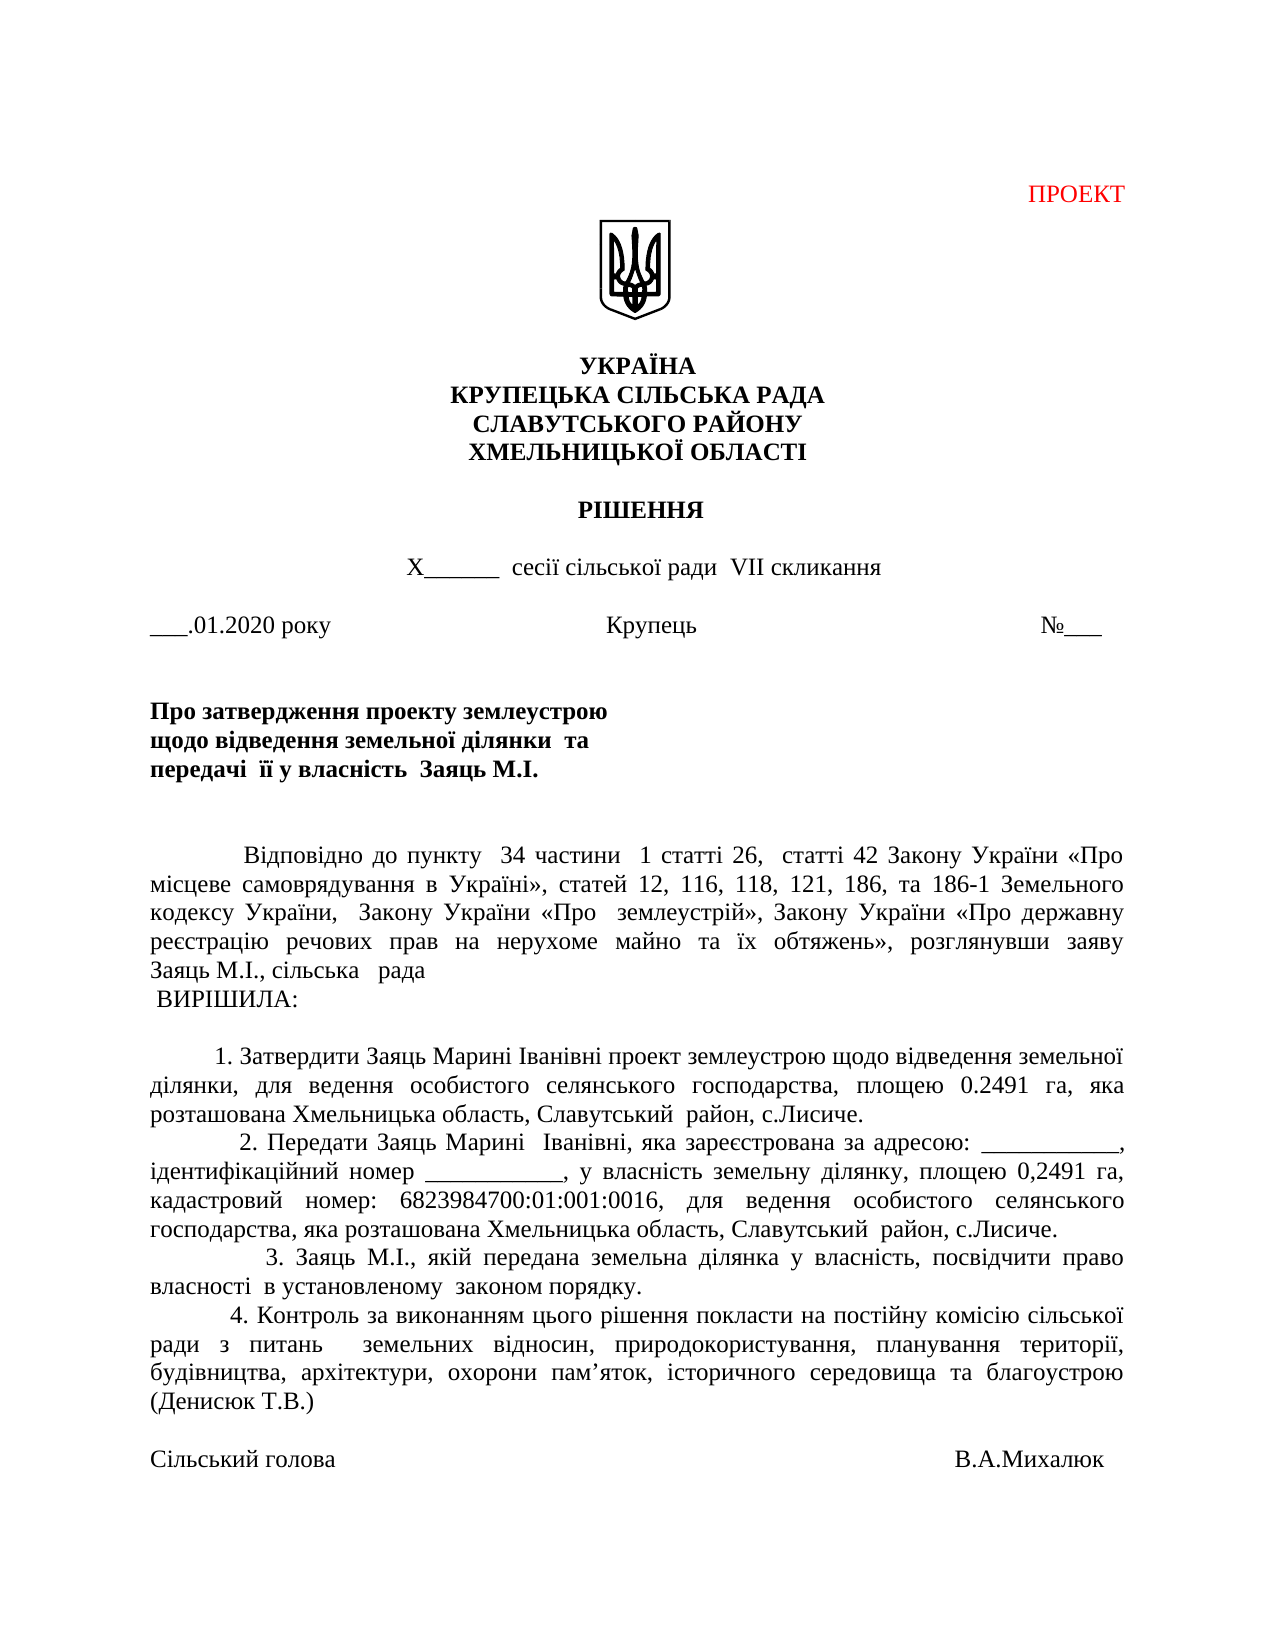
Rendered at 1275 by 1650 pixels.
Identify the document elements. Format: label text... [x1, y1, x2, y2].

text 4. Контроль за виконанням цього рішення покласти на постійну комісію сільської ради з питань земельних відносин, природокористування, планування території, будівництва, архітектури, охорони пам’яток, історичного середовища та благоустрою (Денисюк Т.В.) [150, 1300, 1125, 1415]
text Про затвердження проекту землеустрою [150, 696, 1125, 725]
text 2. Передати Заяць Марині Іванівні, яка зареєстрована за адресою: ___________, ідентифікаційний номер ___________, у власність земельну ділянку, площею 0,2491 га, кадастровий номер: 6823984700:01:001:0016, для ведення особистого селянського господарства, яка розташована Хмельницька область, Славутський район, с.Лисиче. [150, 1127, 1125, 1242]
text КРУПЕЦЬКА СІЛЬСЬКА РАДА [150, 380, 1125, 409]
text 3. Заяць М.І., якій передана земельна ділянка у власність, посвідчити право власності в установленому законом порядку. [150, 1242, 1125, 1300]
text ВИРІШИЛА: [150, 984, 1125, 1012]
text щодо відведення земельної ділянки та [150, 725, 1125, 754]
text СЛАВУТСЬКОГО РАЙОНУ [150, 409, 1125, 437]
text УКРАЇНА [150, 351, 1125, 380]
text передачі її у власність Заяць М.І. [150, 754, 1125, 782]
text РІШЕННЯ [150, 495, 1125, 524]
text ПРОЕКТ [150, 179, 1125, 207]
text Сільський голова В.А.Михалюк [150, 1444, 1125, 1472]
text ___.01.2020 року Крупець №___ [150, 610, 1125, 639]
text Х______ сесії сільської ради VІІ скликання [150, 552, 1125, 581]
text ХМЕЛЬНИЦЬКОЇ ОБЛАСТІ [150, 437, 1125, 466]
text 1. Затвердити Заяць Марині Іванівні проект землеустрою щодо відведення земельної ділянки, для ведення особистого селянського господарства, площею 0.2491 га, яка розташована Хмельницька область, Славутський район, с.Лисиче. [150, 1041, 1125, 1127]
text Відповідно до пункту 34 частини 1 статті 26, статті 42 Закону України «Про місцеве самоврядування в Україні», статей 12, 116, 118, 121, 186, та 186-1 Земельного кодексу України, Закону України «Про землеустрій», Закону України «Про державну реєстрацію речових прав на нерухоме майно та їх обтяжень», розглянувши заяву Заяць М.І., сільська рада [150, 840, 1125, 984]
